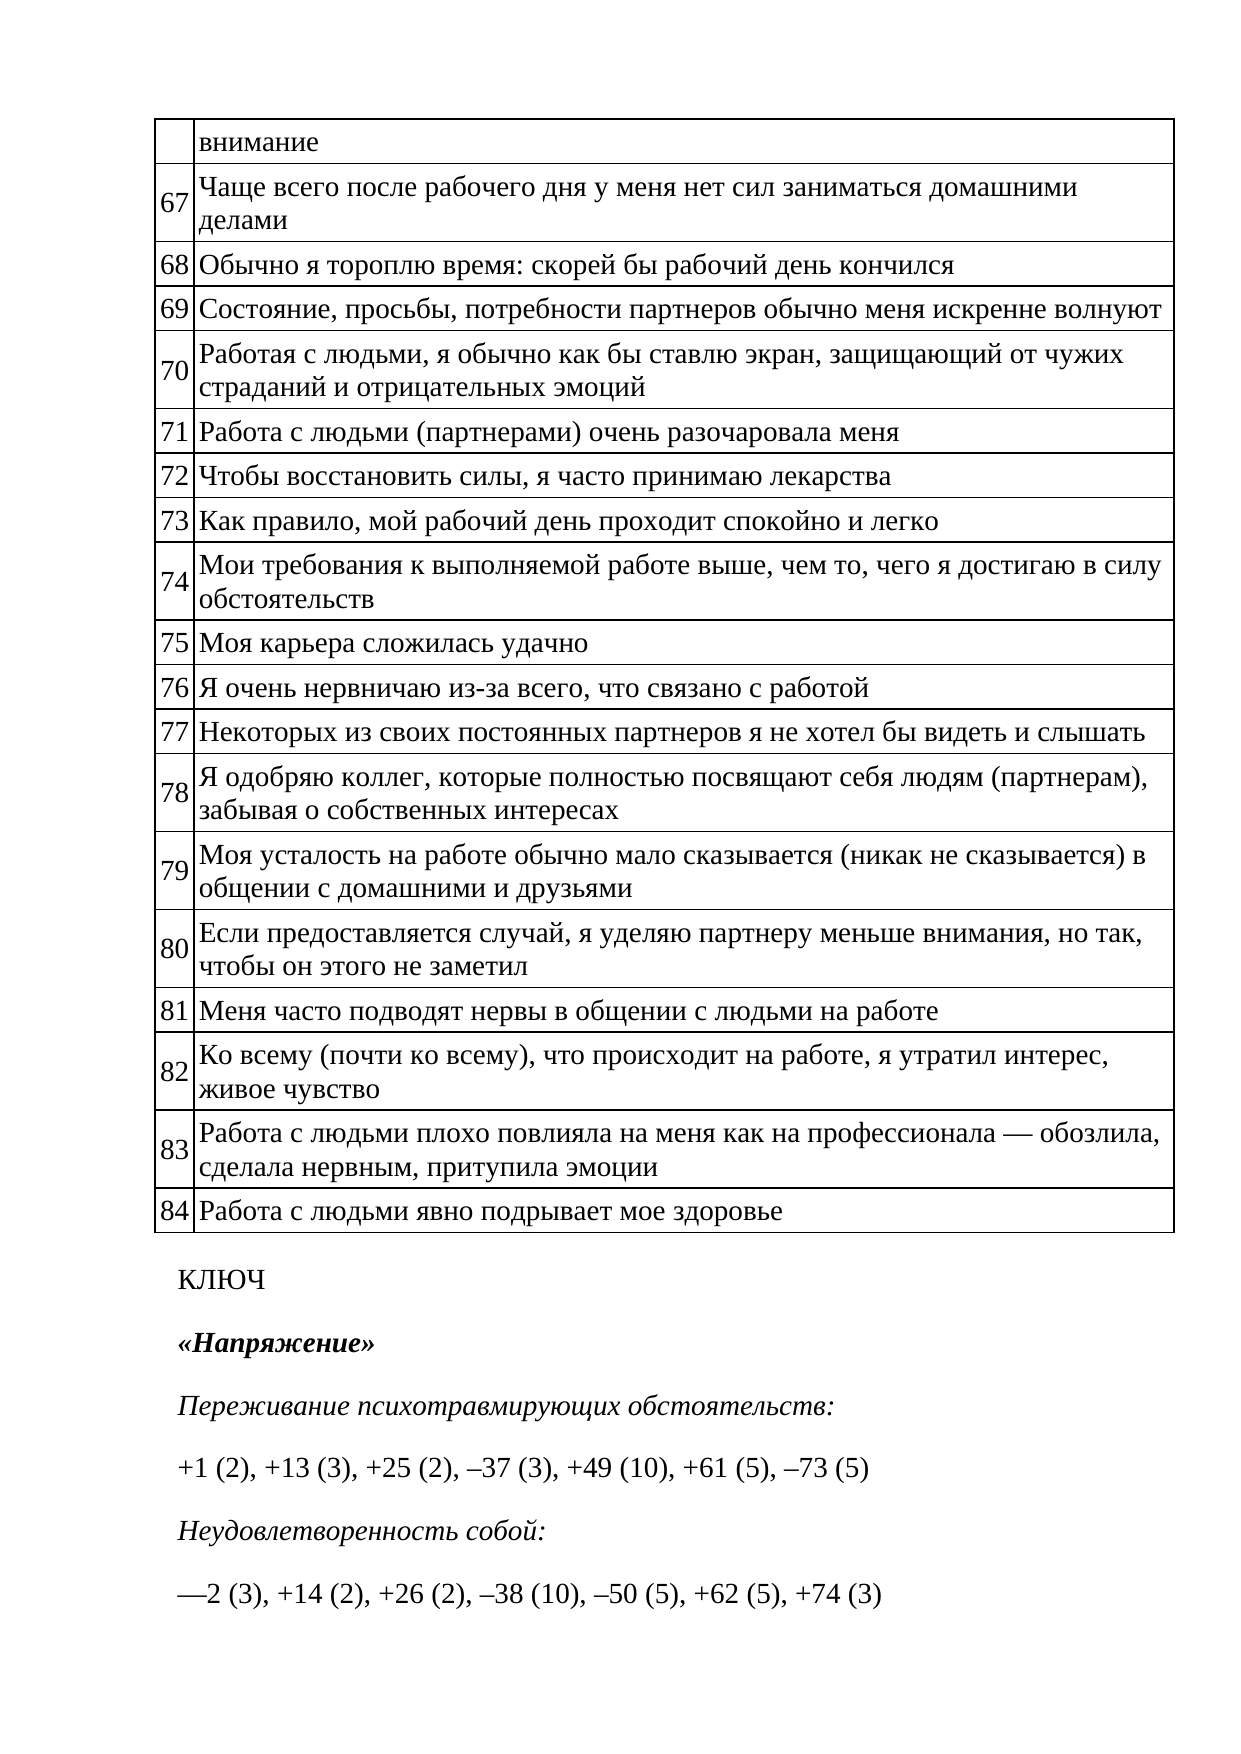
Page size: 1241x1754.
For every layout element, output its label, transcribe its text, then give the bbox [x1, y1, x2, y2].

table_cell Чаще всего после рабочего дня у меня нет сил заниматься домашними делами [195, 164, 1173, 241]
text Переживание психотравмирующих обстоятельств: [177, 1388, 1152, 1421]
table_cell 80 [156, 910, 193, 987]
table_cell Как правило, мой рабочий день проходит спокойно и легко [195, 498, 1173, 541]
table_cell 84 [156, 1189, 193, 1232]
text Неудовлетворенность собой: [177, 1513, 1152, 1547]
table_cell Ко всему (почти ко всему), что происходит на работе, я утратил интерес, живое чувство [195, 1033, 1173, 1109]
table_cell 70 [156, 331, 193, 408]
table_cell 67 [156, 164, 193, 241]
table_cell Работа с людьми явно подрывает мое здоровье [195, 1189, 1173, 1232]
table_cell Работа с людьми плохо повлияла на меня как на профессионала — обозлила, сделала нервным, притупила эмоции [195, 1111, 1173, 1187]
table_cell 82 [156, 1033, 193, 1109]
table_cell 78 [156, 754, 193, 831]
table_cell Работая с людьми, я обычно как бы ставлю экран, защищающий от чужих страданий и отрицательных эмоций [195, 331, 1173, 408]
table_cell Состояние, просьбы, потребности партнеров обычно меня искренне волнуют [195, 287, 1173, 329]
table_cell 83 [156, 1111, 193, 1187]
table_cell Работа с людьми (партнерами) очень разочаровала меня [195, 409, 1173, 452]
table_cell 69 [156, 287, 193, 329]
table_cell Я одобряю коллег, которые полностью посвящают себя людям (партнерам), забывая о собственных интересах [195, 754, 1173, 831]
table_cell 74 [156, 543, 193, 619]
text +1 (2), +13 (3), +25 (2), –37 (3), +49 (10), +61 (5), –73 (5) [177, 1450, 1152, 1484]
text КЛЮЧ [177, 1262, 1152, 1296]
table_cell 76 [156, 665, 193, 708]
table_cell 66 [156, 120, 193, 163]
table_cell Моя усталость на работе обычно мало сказывается (никак не сказывается) в общении с домашними и друзьями [195, 832, 1173, 908]
table_cell Мои требования к выполняемой работе выше, чем то, чего я достигаю в силу обстоятельств [195, 543, 1173, 619]
table_cell 68 [156, 242, 193, 285]
table_cell Если предоставляется случай, я уделяю партнеру меньше внимания, но так, чтобы он этого не заметил [195, 910, 1173, 987]
table_cell 75 [156, 621, 193, 663]
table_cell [195, 120, 1173, 163]
table_cell Я очень нервничаю из-за всего, что связано с работой [195, 665, 1173, 708]
table_cell 77 [156, 710, 193, 752]
table_cell 81 [156, 988, 193, 1031]
table_cell Моя карьера сложилась удачно [195, 621, 1173, 663]
table_cell Меня часто подводят нервы в общении с людьми на работе [195, 988, 1173, 1031]
text —2 (3), +14 (2), +26 (2), –38 (10), –50 (5), +62 (5), +74 (3) [177, 1576, 1152, 1609]
text «Напряжение» [177, 1325, 1152, 1358]
table_cell Чтобы восстановить силы, я часто принимаю лекарства [195, 454, 1173, 497]
table_cell 73 [156, 498, 193, 541]
table_cell 79 [156, 832, 193, 908]
table_cell Обычно я тороплю время: скорей бы рабочий день кончился [195, 242, 1173, 285]
table_cell 71 [156, 409, 193, 452]
table_cell Некоторых из своих постоянных партнеров я не хотел бы видеть и слышать [195, 710, 1173, 752]
table_cell 72 [156, 454, 193, 497]
